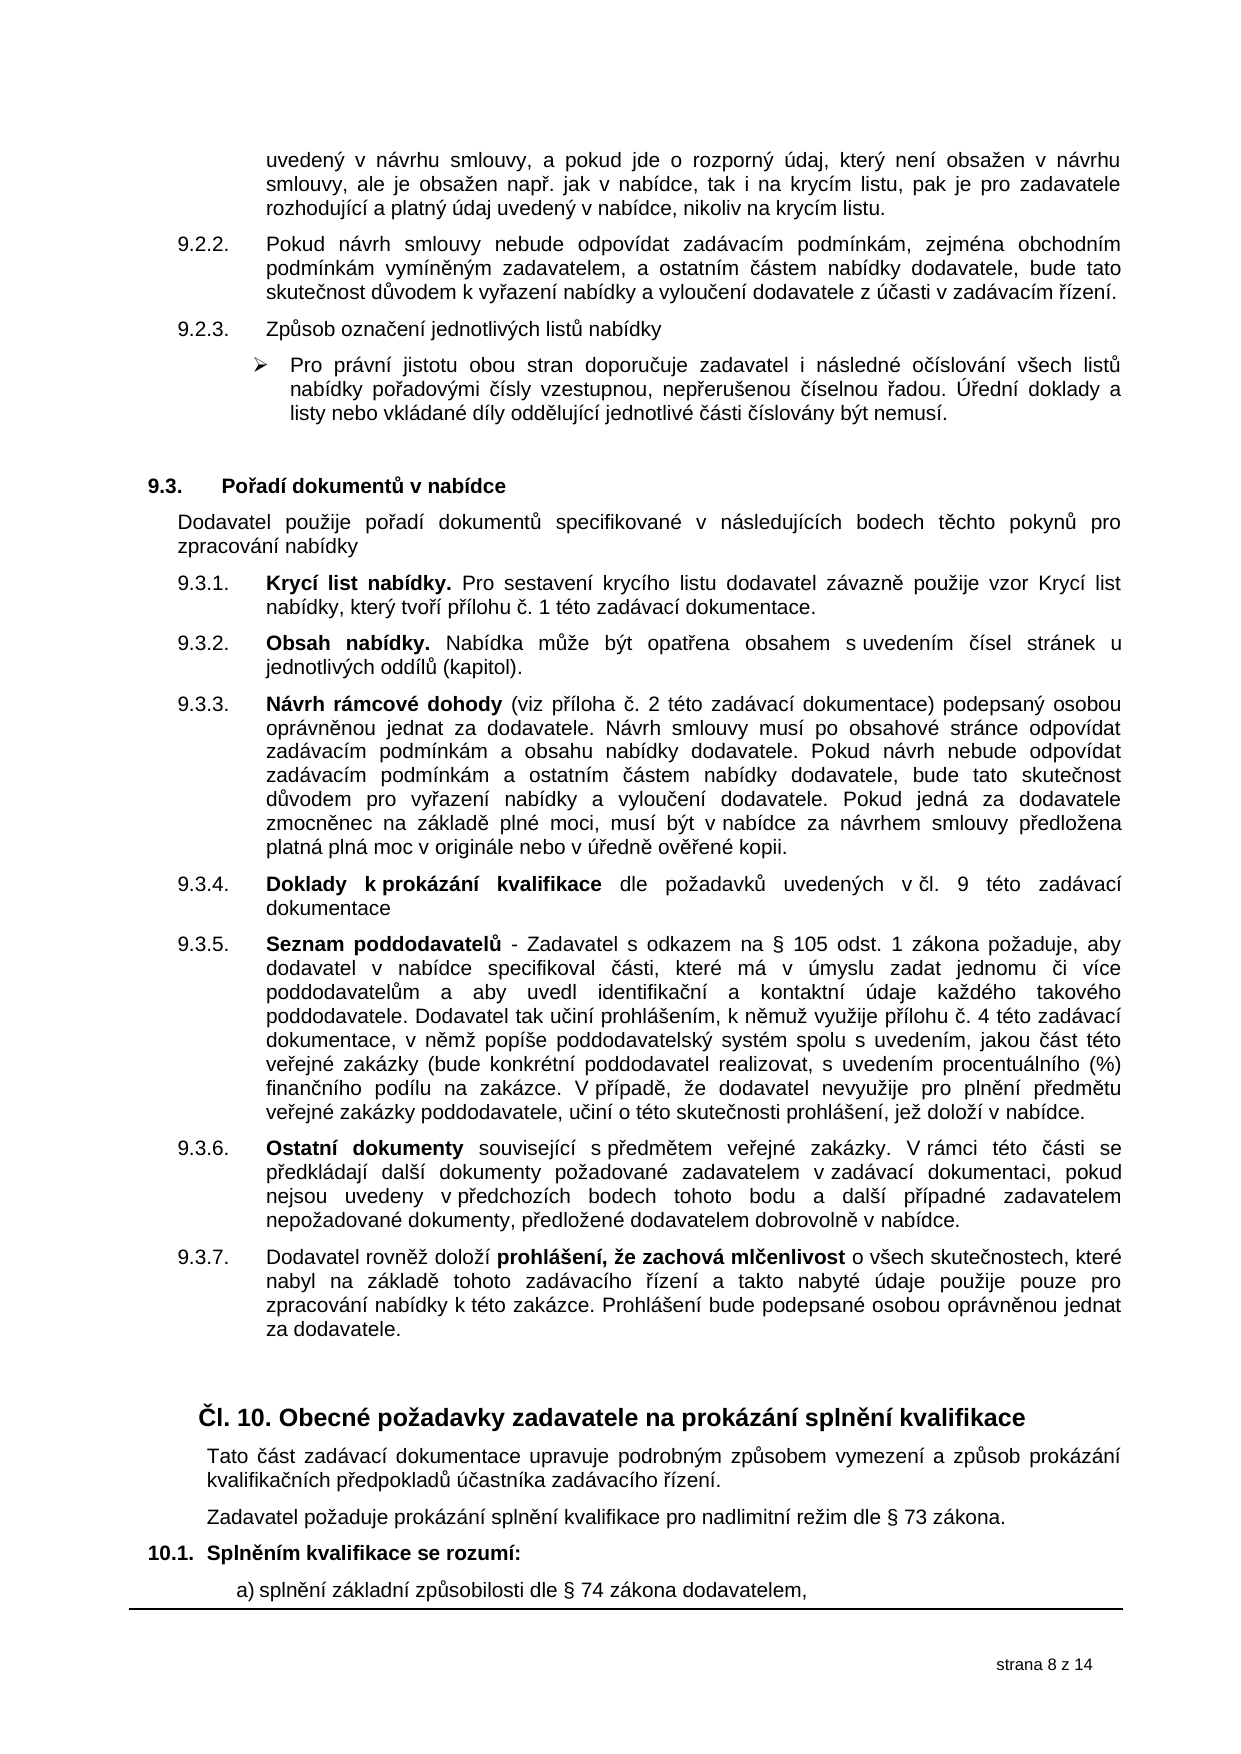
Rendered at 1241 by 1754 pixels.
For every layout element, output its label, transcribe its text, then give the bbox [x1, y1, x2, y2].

text Obsah nabídky. Nabídka může být opatřena obsahem s uvedením čísel stránek u jednotlivých oddílů (kapitol). [177, 631, 1122, 679]
text Krycí list nabídky. Pro sestavení krycího listu dodavatel závazně použije vzor Krycí list nabídky, který tvoří přílohu č. 1 této zadávací dokumentace. [177, 571, 1122, 618]
text Obecné požadavky zadavatele na prokázání splnění kvalifikace [102, 1403, 1122, 1432]
list Tato část zadávací dokumentace upravuje podrobným způsobem vymezení a způsob prokázání kvalifikačních předpokladů účastníka zadávacího řízení. [207, 1444, 1122, 1492]
text Splněním kvalifikace se rozumí: [148, 1541, 1122, 1565]
list Pro právní jistotu obou stran doporučuje zadavatel i následné očíslování všech listů nabídky pořadovými čísly vzestupnou, nepřerušenou číselnou řadou. Úřední doklady a listy nebo vkládané díly oddělující jednotlivé části číslovány být nemusí. [252, 353, 1122, 425]
text Pořadí dokumentů v nabídce [148, 474, 1122, 498]
text splnění základní způsobilosti dle § 74 zákona dodavatelem, [236, 1577, 1122, 1601]
list Dodavatel použije pořadí dokumentů specifikované v následujících bodech těchto pokynů pro zpracování nabídky [177, 510, 1122, 558]
text Ostatní dokumenty související s předmětem veřejné zakázky. V rámci této části se předkládají další dokumenty požadované zadavatelem v zadávací dokumentaci, pokud nejsou uvedeny v předchozích bodech tohoto bodu a další případné zadavatelem nepožadované dokumenty, předložené dodavatelem dobrovolně v nabídce. [177, 1136, 1122, 1232]
list Zadavatel požaduje prokázání splnění kvalifikace pro nadlimitní režim dle § 73 zákona. [207, 1504, 1122, 1528]
text Způsob označení jednotlivých listů nabídky [177, 316, 1122, 340]
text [177, 148, 1122, 219]
text Pokud návrh smlouvy nebude odpovídat zadávacím podmínkám, zejména obchodním podmínkám vymíněným zadavatelem, a ostatním částem nabídky dodavatele, bude tato skutečnost důvodem k vyřazení nabídky a vyloučení dodavatele z účasti v zadávacím řízení. [177, 232, 1122, 304]
text Dodavatel rovněž doloží prohlášení, že zachová mlčenlivost o všech skutečnostech, které nabyl na základě tohoto zadávacího řízení a takto nabyté údaje použije pouze pro zpracování nabídky k této zakázce. Prohlášení bude podepsané osobou oprávněnou jednat za dodavatele. [177, 1244, 1122, 1340]
text Návrh rámcové dohody (viz příloha č. 2 této zadávací dokumentace) podepsaný osobou oprávněnou jednat za dodavatele. Návrh smlouvy musí po obsahové stránce odpovídat zadávacím podmínkám a obsahu nabídky dodavatele. Pokud návrh nebude odpovídat zadávacím podmínkám a ostatním částem nabídky dodavatele, bude tato skutečnost důvodem pro vyřazení nabídky a vyloučení dodavatele. Pokud jedná za dodavatele zmocněnec na základě plné moci, musí být v nabídce za návrhem smlouvy předložena platná plná moc v originále nebo v úředně ověřené kopii. [177, 691, 1122, 859]
text Seznam poddodavatelů - Zadavatel s odkazem na § 105 odst. 1 zákona požaduje, aby dodavatel v nabídce specifikoval části, které má v úmyslu zadat jednomu či více poddodavatelům a aby uvedl identifikační a kontaktní údaje každého takového poddodavatele. Dodavatel tak učiní prohlášením, k němuž využije přílohu č. 4 této zadávací dokumentace, v němž popíše poddodavatelský systém spolu s uvedením, jakou část této veřejné zakázky (bude konkrétní poddodavatel realizovat, s uvedením procentuálního (%) finančního podílu na zakázce. V případě, že dodavatel nevyužije pro plnění předmětu veřejné zakázky poddodavatele, učiní o této skutečnosti prohlášení, jež doloží v nabídce. [177, 932, 1122, 1124]
text Doklady k prokázání kvalifikace dle požadavků uvedených v čl. 9 této zadávací dokumentace [177, 872, 1122, 919]
